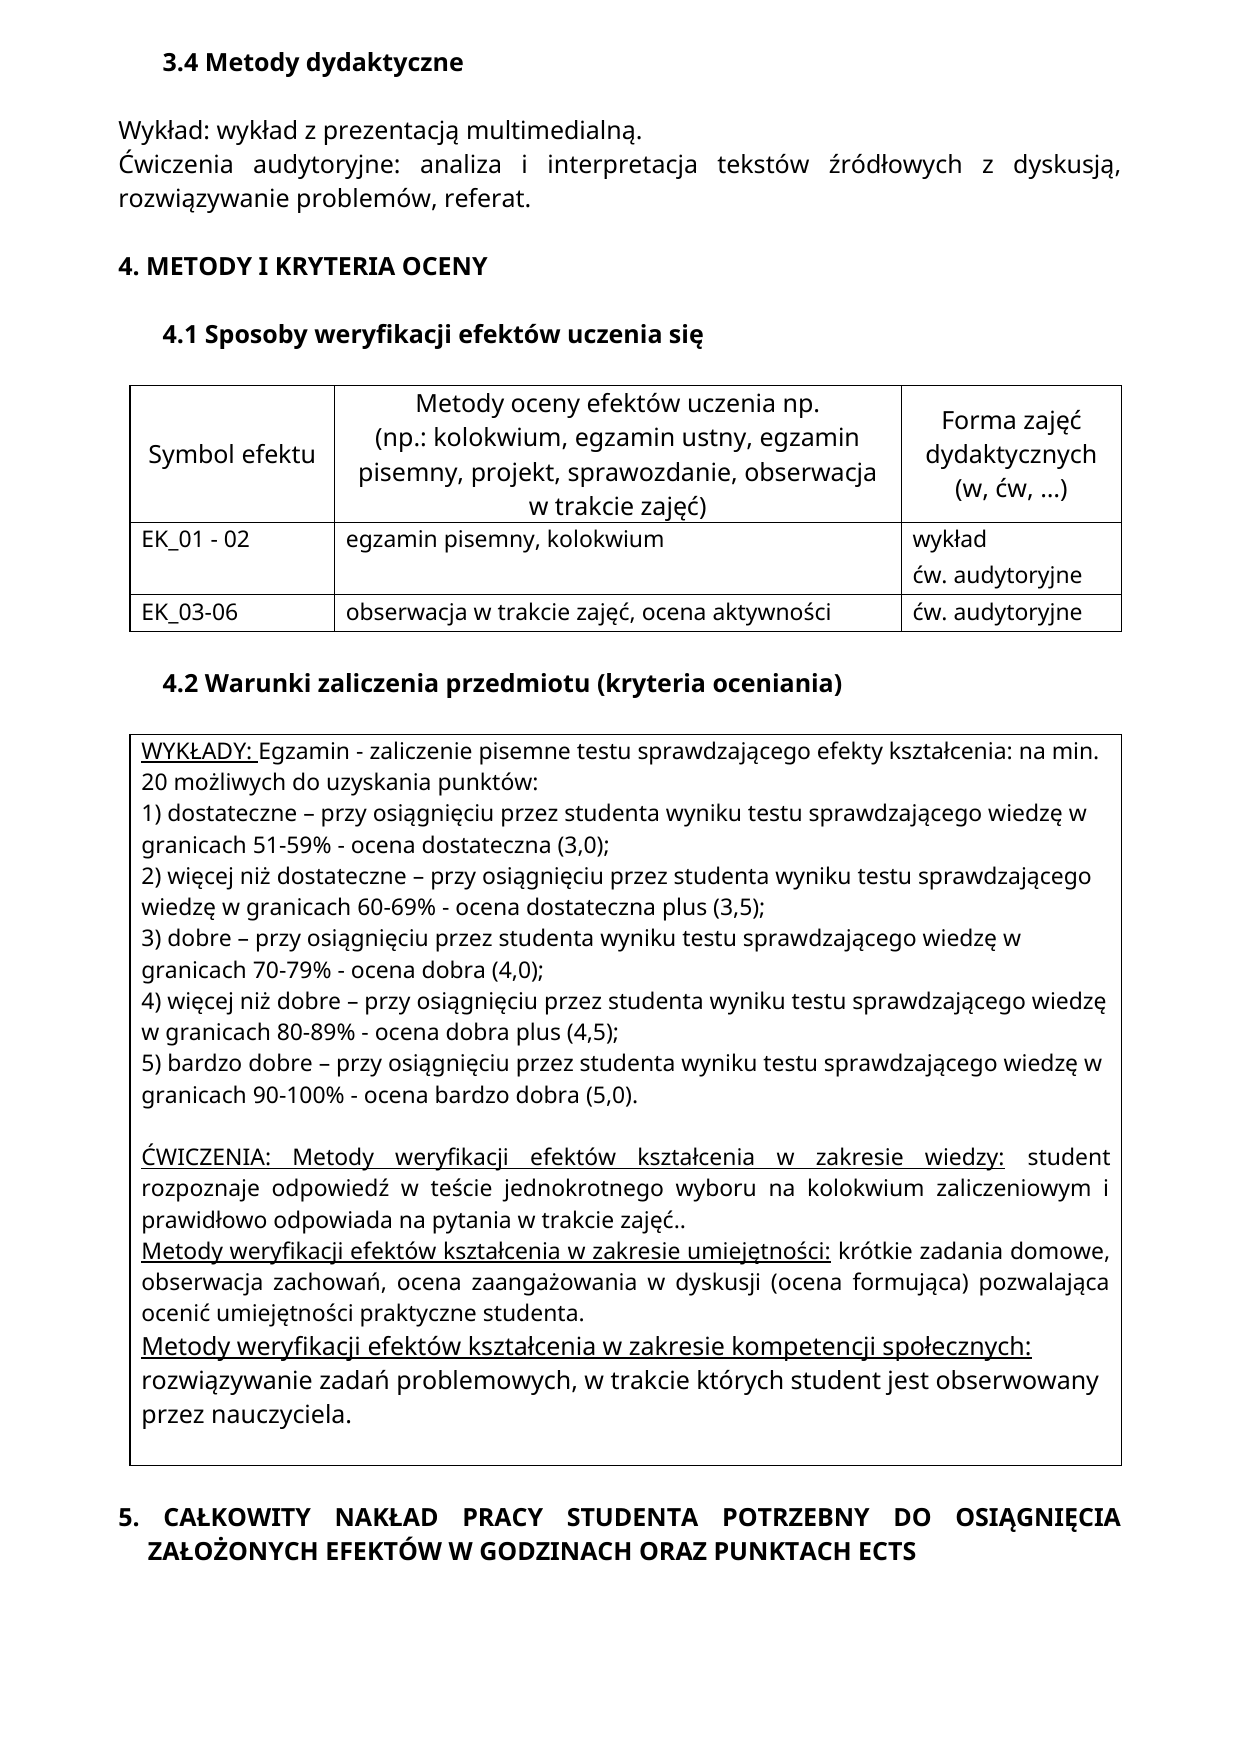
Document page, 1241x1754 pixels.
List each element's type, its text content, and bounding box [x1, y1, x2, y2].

table_cell egzamin pisemny, kolokwium [335, 523, 901, 594]
text Wykład: wykład z prezentacją multimedialną. [118, 112, 1122, 147]
text 4.1 Sposoby weryfikacji efektów uczenia się [162, 317, 1122, 351]
table_header Metody oceny efektów uczenia np. (np.: kolokwium, egzamin ustny, egzamin pisemny, projekt, sprawozdanie, obserwacja w trakcie zajęć) [335, 386, 901, 522]
table_cell wykład ćw. audytoryjne [902, 523, 1121, 594]
table_header Forma zajęć dydaktycznych (w, ćw, …) [902, 386, 1121, 522]
text 4. METODY I KRYTERIA OCENY [118, 249, 1122, 283]
table_cell EK_01 - 02 [131, 523, 334, 594]
table_cell obserwacja w trakcie zajęć, ocena aktywności [335, 595, 901, 631]
text 5. CAŁKOWITY NAKŁAD PRACY STUDENTA POTRZEBNY DO OSIĄGNIĘCIA ZAŁOŻONYCH EFEKTÓW W GODZINACH ORAZ PUNKTACH ECTS [118, 1500, 1122, 1568]
text Ćwiczenia audytoryjne: analiza i interpretacja tekstów źródłowych z dyskusją, rozwiązywanie problemów, referat. [118, 147, 1122, 215]
table_header Symbol efektu [131, 386, 334, 522]
table_cell EK_03-06 [131, 595, 334, 631]
table_cell ćw. audytoryjne [902, 595, 1121, 631]
text 3.4 Metody dydaktyczne [162, 44, 1122, 78]
table_header WYKŁADY: Egzamin - zaliczenie pisemne testu sprawdzającego efekty kształcenia: na min. 20 możliwych do uzyskania punktów: 1) dostateczne – przy osiągnięciu przez studenta wyniku testu sprawdzającego wiedzę w granicach 51-59% - ocena dostateczna (3,0); 2) więcej niż dostateczne – przy osiągnięciu przez studenta wyniku testu sprawdzającego wiedzę w granicach 60-69% - ocena dostateczna plus (3,5); 3) dobre – przy osiągnięciu przez studenta wyniku testu sprawdzającego wiedzę w granicach 70-79% - ocena dobra (4,0); 4) więcej niż dobre – przy osiągnięciu przez studenta wyniku testu sprawdzającego wiedzę w granicach 80-89% - ocena dobra plus (4,5); 5) bardzo dobre – przy osiągnięciu przez studenta wyniku testu sprawdzającego wiedzę w granicach 90-100% - ocena bardzo dobra (5,0). ĆWICZENIA: Metody weryfikacji efektów kształcenia w zakresie wiedzy: student rozpoznaje odpowiedź w teście jednokrotnego wyboru na kolokwium zaliczeniowym i prawidłowo odpowiada na pytania w trakcie zajęć.. Metody weryfikacji efektów kształcenia w zakresie umiejętności: krótkie zadania domowe, obserwacja zachowań, ocena zaangażowania w dyskusji (ocena formująca) pozwalająca ocenić umiejętności praktyczne studenta. Metody weryfikacji efektów kształcenia w zakresie kompetencji społecznych: rozwiązywanie zadań problemowych, w trakcie których student jest obserwowany przez nauczyciela. [131, 735, 1121, 1465]
text 4.2 Warunki zaliczenia przedmiotu (kryteria oceniania) [162, 666, 1122, 700]
